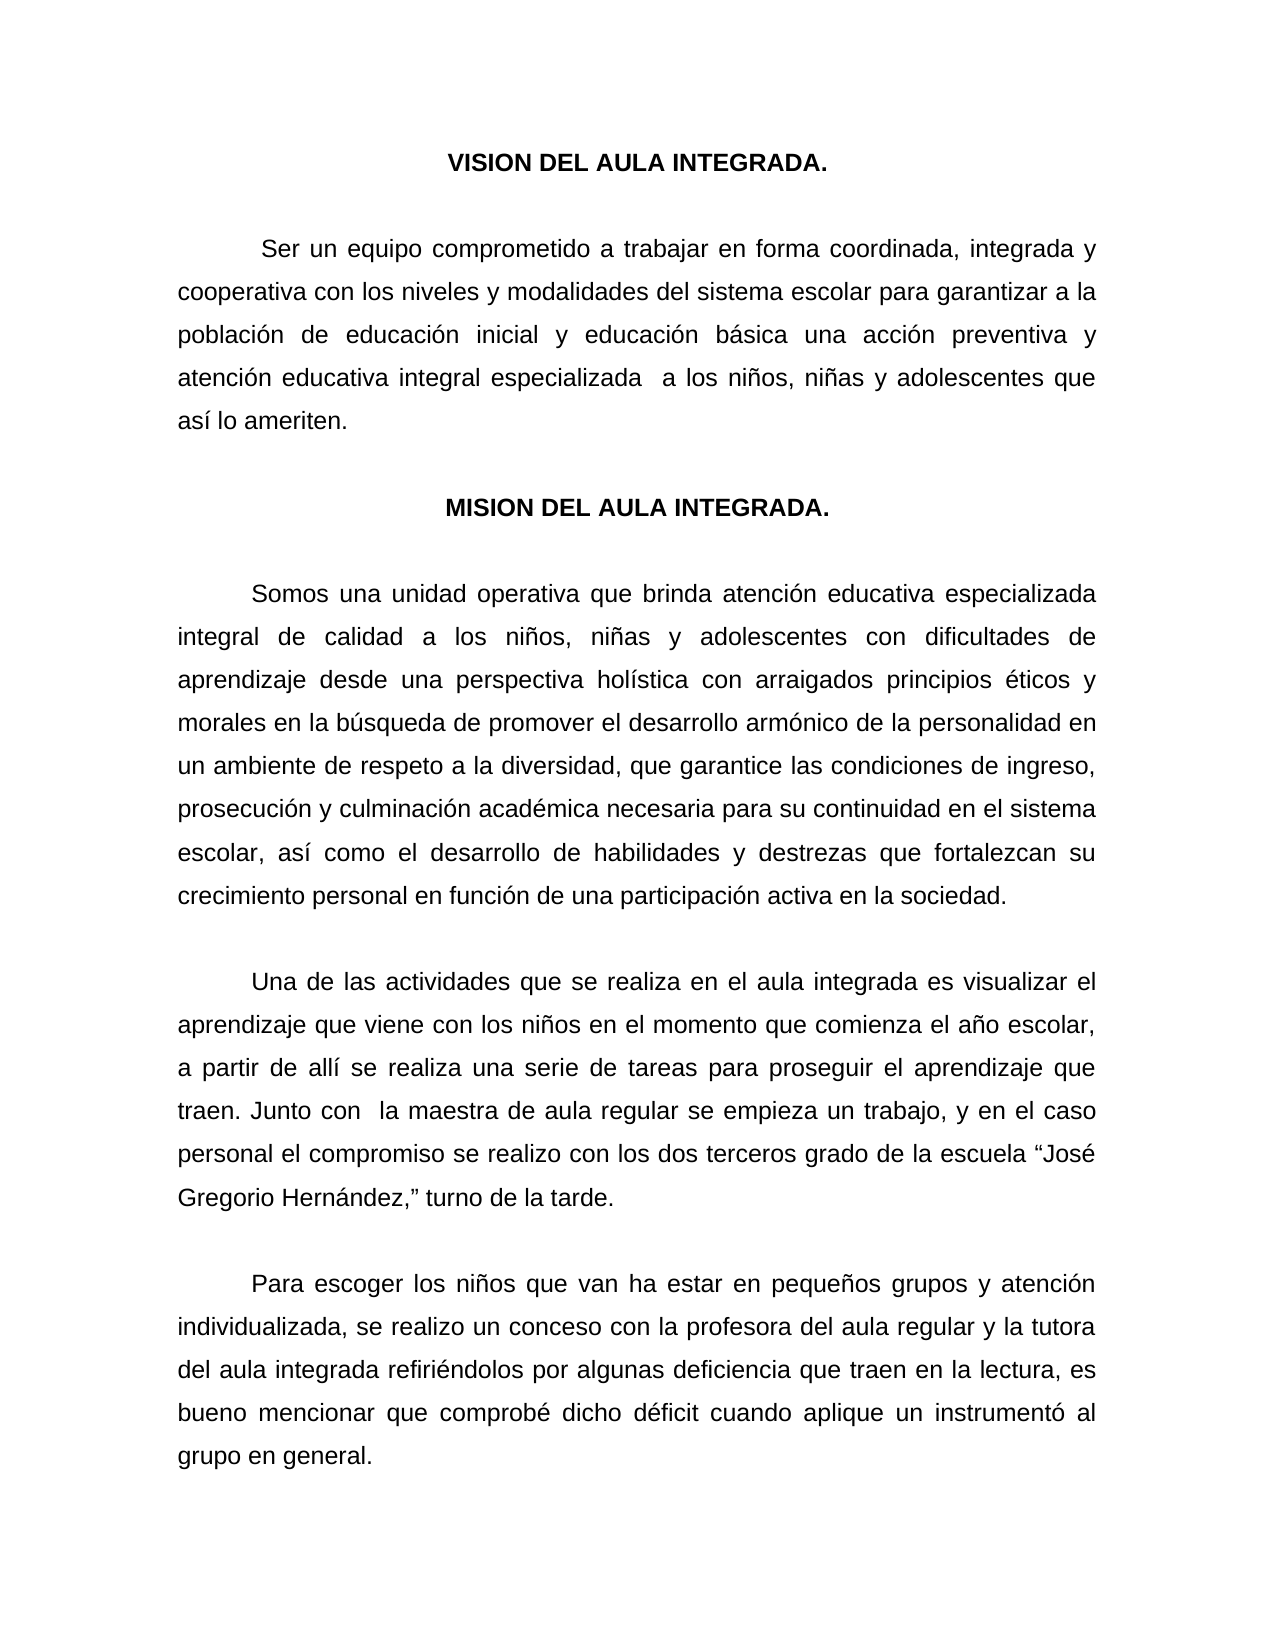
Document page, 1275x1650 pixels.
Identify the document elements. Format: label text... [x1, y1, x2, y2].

text Somos una unidad operativa que brinda atención educativa especializada integral de calidad a los niños, niñas y adolescentes con dificultades de aprendizaje desde una perspectiva holística con arraigados principios éticos y morales en la búsqueda de promover el desarrollo armónico de la personalidad en un ambiente de respeto a la diversidad, que garantice las condiciones de ingreso, prosecución y culminación académica necesaria para su continuidad en el sistema escolar, así como el desarrollo de habilidades y destrezas que fortalezcan su crecimiento personal en función de una participación activa en la sociedad. [177, 579, 1098, 909]
text MISION DEL AULA INTEGRADA. [177, 493, 1098, 521]
text Ser un equipo comprometido a trabajar en forma coordinada, integrada y cooperativa con los niveles y modalidades del sistema escolar para garantizar a la población de educación inicial y educación básica una acción preventiva y atención educativa integral especializada a los niños, niñas y adolescentes que así lo ameriten. [177, 234, 1098, 435]
text Para escoger los niños que van ha estar en pequeños grupos y atención individualizada, se realizo un conceso con la profesora del aula regular y la tutora del aula integrada refiriéndolos por algunas deficiencia que traen en la lectura, es bueno mencionar que comprobé dicho déficit cuando aplique un instrumentó al grupo en general. [177, 1269, 1098, 1470]
text VISION DEL AULA INTEGRADA. [177, 148, 1098, 176]
text Una de las actividades que se realiza en el aula integrada es visualizar el aprendizaje que viene con los niños en el momento que comienza el año escolar, a partir de allí se realiza una serie de tareas para proseguir el aprendizaje que traen. Junto con la maestra de aula regular se empieza un trabajo, y en el caso personal el compromiso se realizo con los dos terceros grado de la escuela “José Gregorio Hernández,” turno de la tarde. [177, 967, 1098, 1211]
